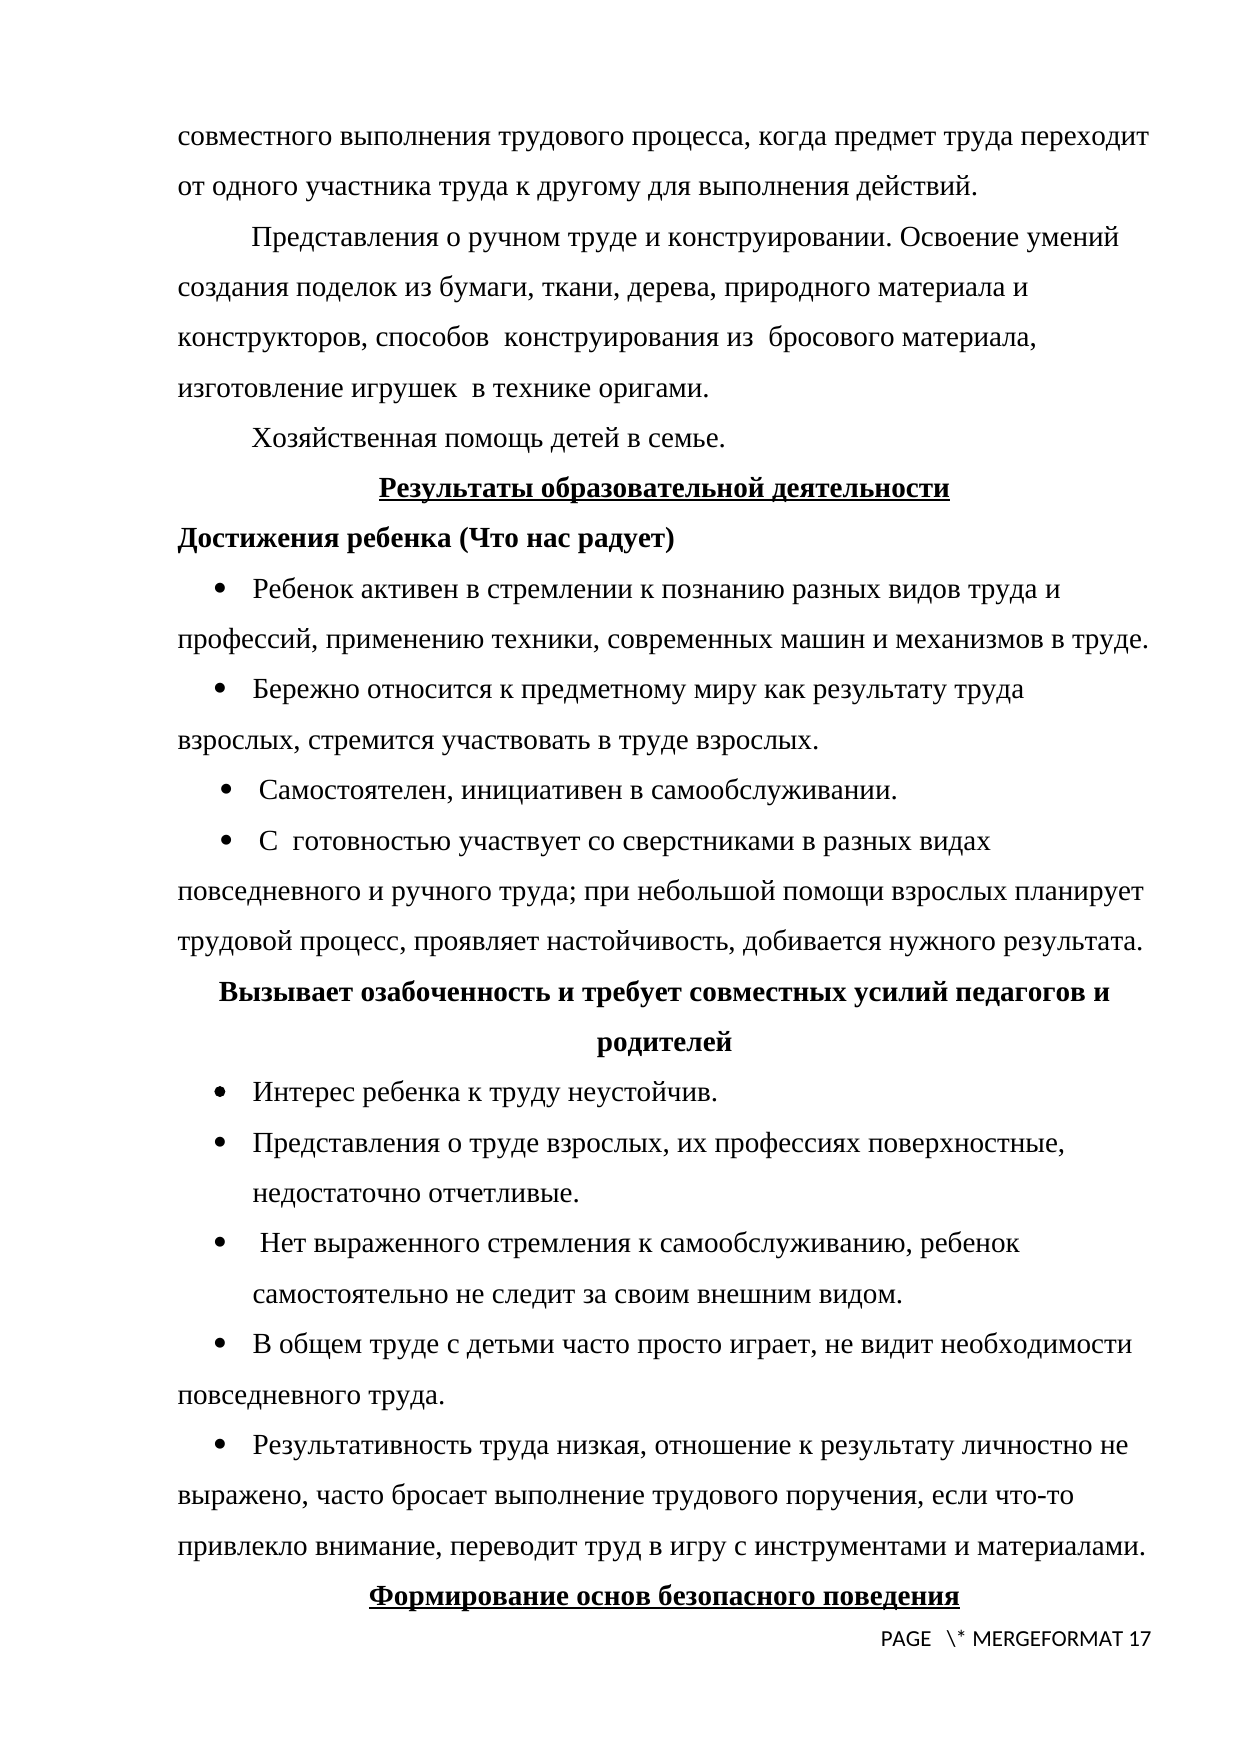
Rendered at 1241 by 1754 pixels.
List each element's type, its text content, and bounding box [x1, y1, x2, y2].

list Представления о труде взрослых, их профессиях поверхностные, недостаточно отчетливые. [215, 1125, 1152, 1209]
list В общем труде с детьми часто просто играет, не видит необходимости [215, 1326, 1152, 1360]
text профессий, применению техники, современных машин и механизмов в труде. [177, 621, 1152, 655]
list Ребенок активен в стремлении к познанию разных видов труда и [215, 571, 1152, 604]
text повседневного и ручного труда; при небольшой помощи взрослых планирует трудовой процесс, проявляет настойчивость, добивается нужного результата. [177, 873, 1152, 957]
list Результативность труда низкая, отношение к результату личностно не [215, 1427, 1152, 1461]
list Нет выраженного стремления к самообслуживанию, ребенок самостоятельно не следит за своим внешним видом. [215, 1226, 1152, 1309]
list С готовностью участвует со сверстниками в разных видах [221, 823, 1152, 856]
text Формирование основ безопасного поведения [177, 1578, 1152, 1612]
list Интерес ребенка к труду неустойчив. [215, 1074, 1152, 1108]
text Представления о ручном труде и конструировании. Освоение умений создания поделок из бумаги, ткани, дерева, природного материала и конструкторов, способов конструирования из бросового материала, изготовление игрушек в технике оригами. [177, 219, 1152, 403]
text Достижения ребенка (Что нас радует) [177, 521, 1152, 554]
text Хозяйственная помощь детей в семье. [177, 420, 1152, 453]
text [177, 118, 1152, 202]
text Вызывает озабоченность и требует совместных усилий педагогов и родителей [177, 974, 1152, 1058]
list Бережно относится к предметному миру как результату труда [215, 672, 1152, 705]
text выражено, часто бросает выполнение трудового поручения, если что-то привлекло внимание, переводит труд в игру с инструментами и материалами. [177, 1477, 1152, 1561]
list Самостоятелен, инициативен в самообслуживании. [221, 772, 1152, 806]
text взрослых, стремится участвовать в труде взрослых. [177, 722, 1152, 756]
text Результаты образовательной деятельности [177, 470, 1152, 504]
text повседневного труда. [177, 1377, 1152, 1410]
